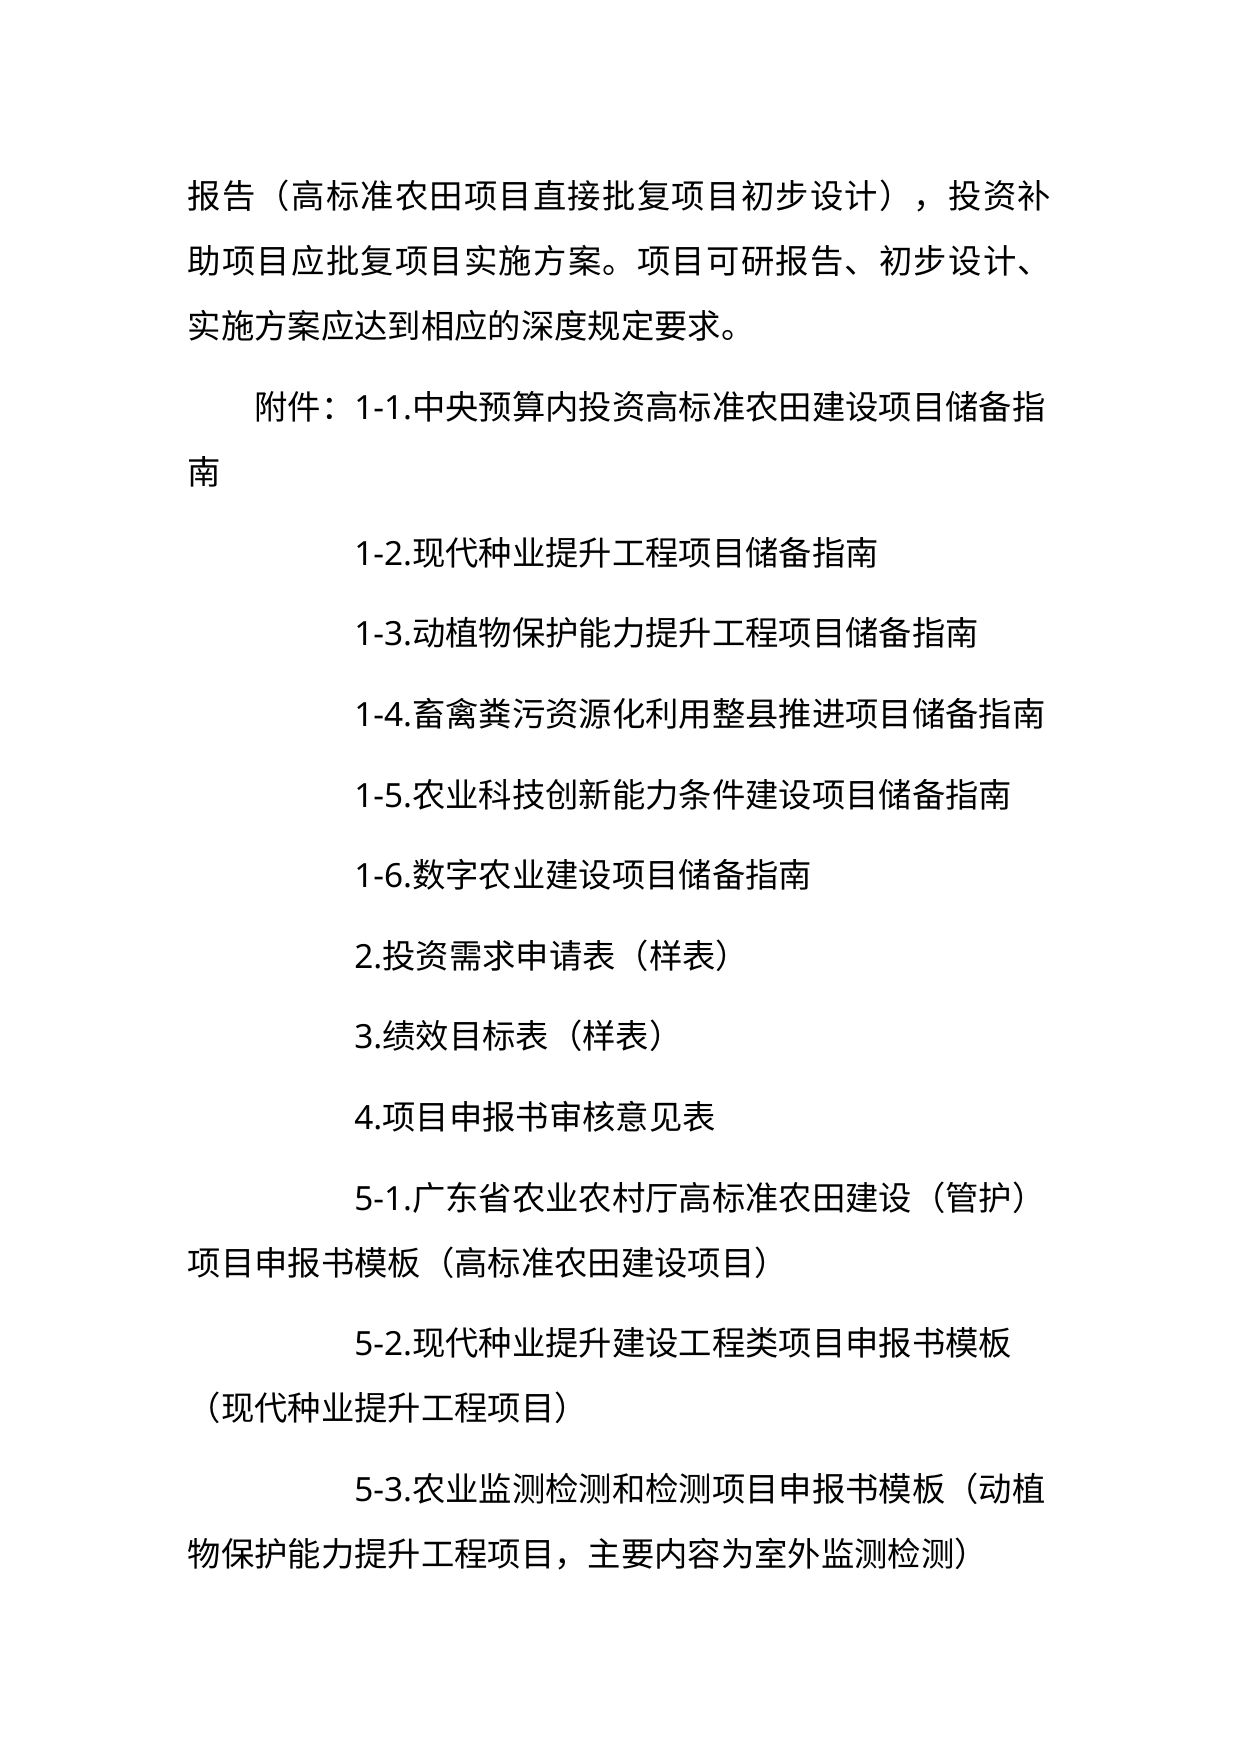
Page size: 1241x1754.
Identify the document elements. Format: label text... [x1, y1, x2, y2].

text 4.项目申报书审核意见表 [187, 1083, 1053, 1148]
text 1-4.畜禽粪污资源化利用整县推进项目储备指南 [187, 679, 1053, 744]
text 1-5.农业科技创新能力条件建设项目储备指南 [187, 760, 1053, 825]
text 1-2.现代种业提升工程项目储备指南 [187, 518, 1053, 583]
text 3.绩效目标表（样表） [187, 1002, 1053, 1067]
text 1-3.动植物保护能力提升工程项目储备指南 [187, 599, 1053, 664]
text 2.投资需求申请表（样表） [187, 921, 1053, 986]
text 5-1.广东省农业农村厅高标准农田建设（管护）项目申报书模板（高标准农田建设项目） [187, 1163, 1053, 1293]
text 1-6.数字农业建设项目储备指南 [187, 841, 1053, 906]
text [187, 162, 1053, 357]
text 附件：1-1.中央预算内投资高标准农田建设项目储备指南 [187, 373, 1053, 503]
text 5-3.农业监测检测和检测项目申报书模板（动植物保护能力提升工程项目，主要内容为室外监测检测） [187, 1454, 1053, 1584]
text 5-2.现代种业提升建设工程类项目申报书模板（现代种业提升工程项目） [187, 1309, 1053, 1439]
